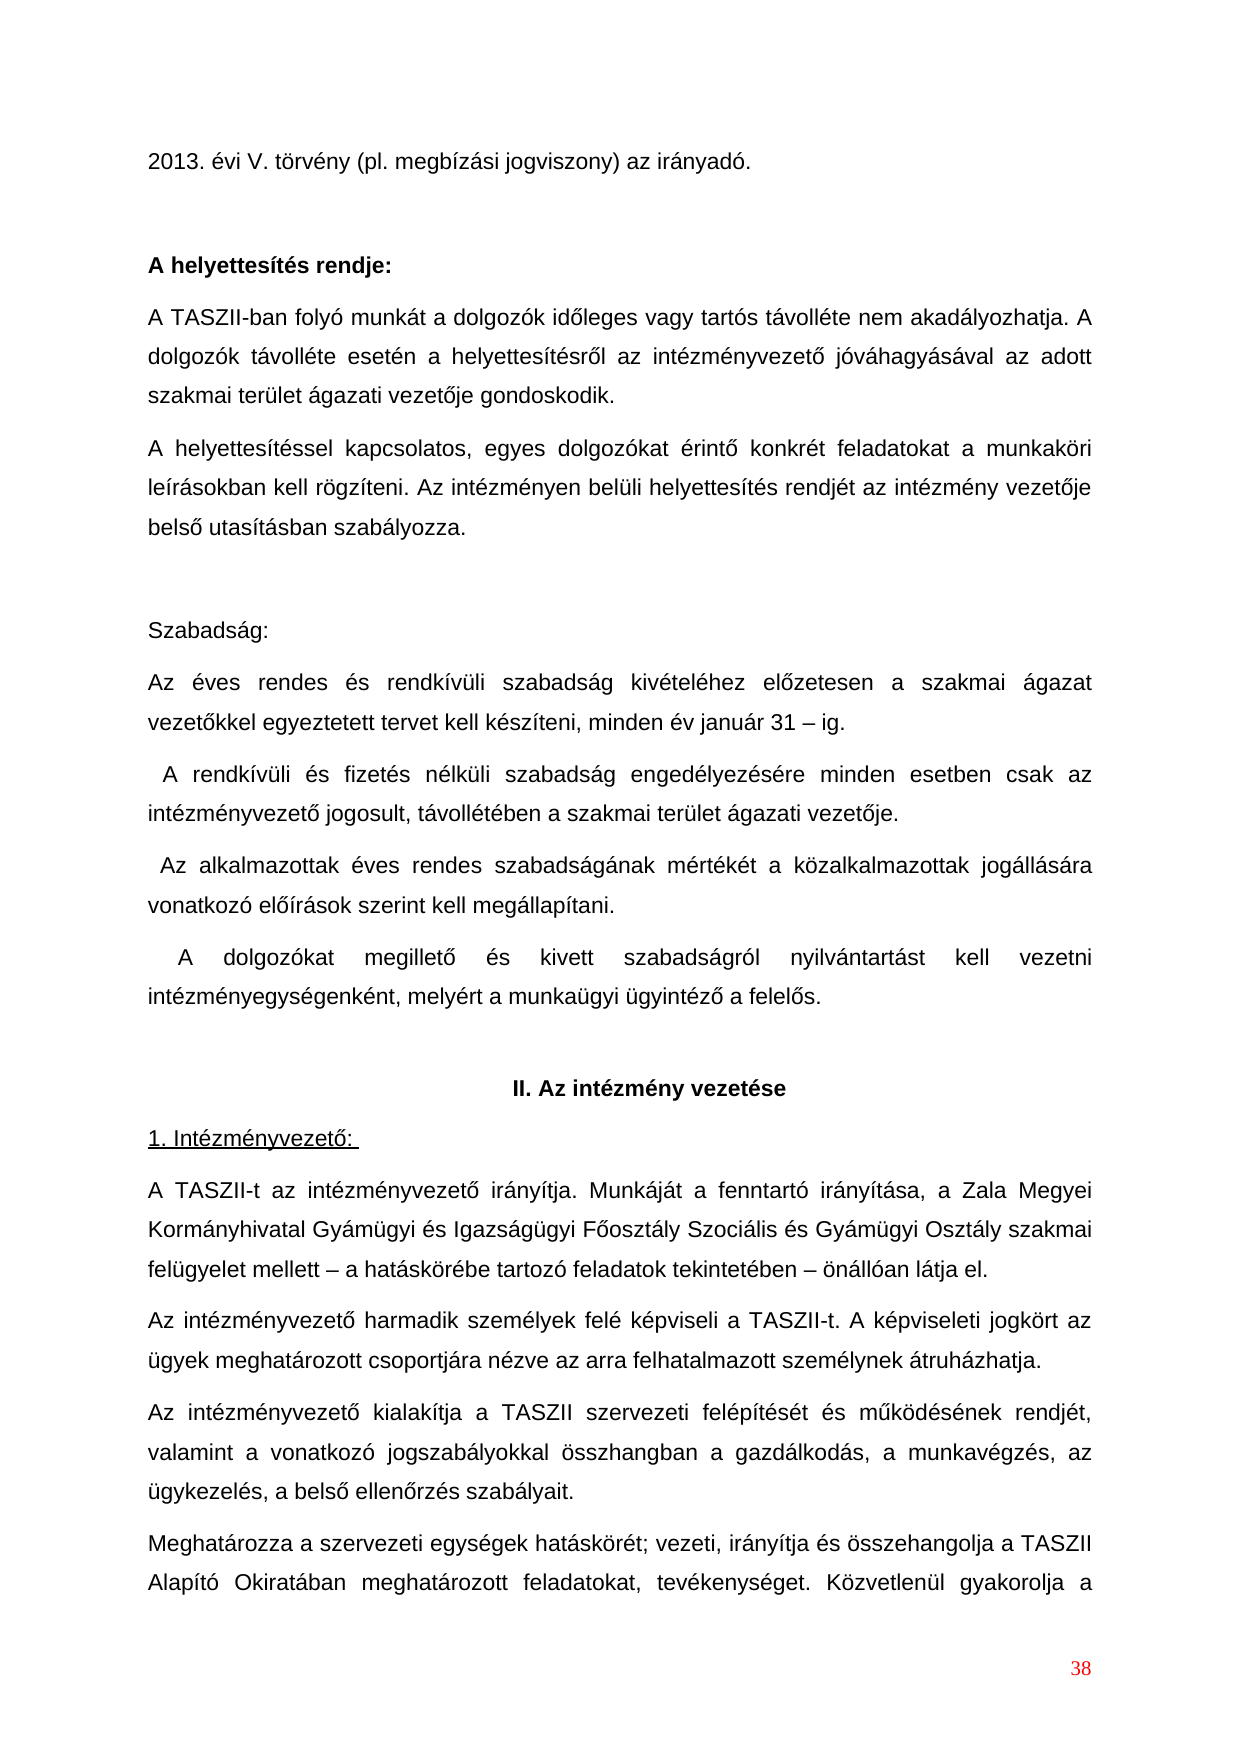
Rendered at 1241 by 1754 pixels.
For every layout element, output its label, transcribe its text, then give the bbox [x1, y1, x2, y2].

text Az alkalmazottak éves rendes szabadságának mértékét a közalkalmazottak jogállására vonatkozó előírások szerint kell megállapítani. [148, 852, 1093, 918]
text 1. Intézményvezető: [148, 1124, 1093, 1151]
text Szabadság: [148, 617, 1093, 644]
text A helyettesítéssel kapcsolatos, egyes dolgozókat érintő konkrét feladatokat a munkaköri leírásokban kell rögzíteni. Az intézményen belüli helyettesítés rendjét az intézmény vezetője belső utasításban szabályozza. [148, 434, 1093, 540]
text A TASZII-t az intézményvezető irányítja. Munkáját a fenntartó irányítása, a Zala Megyei Kormányhivatal Gyámügyi és Igazságügyi Főosztály Szociális és Gyámügyi Osztály szakmai felügyelet mellett – a hatáskörébe tartozó feladatok tekintetében – önállóan látja el. [148, 1177, 1093, 1282]
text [148, 1530, 1093, 1596]
text Az intézményvezető kialakítja a TASZII szervezeti felépítését és működésének rendjét, valamint a vonatkozó jogszabályokkal összhangban a gazdálkodás, a munkavégzés, az ügykezelés, a belső ellenőrzés szabályait. [148, 1399, 1093, 1504]
text A TASZII-ban folyó munkát a dolgozók időleges vagy tartós távolléte nem akadályozhatja. A dolgozók távolléte esetén a helyettesítésről az intézményvezető jóváhagyásával az adott szakmai terület ágazati vezetője gondoskodik. [148, 303, 1093, 409]
text A dolgozókat megillető és kivett szabadságról nyilvántartást kell vezetni intézményegységenként, melyért a munkaügyi ügyintéző a felelős. [148, 944, 1093, 1009]
text A rendkívüli és fizetés nélküli szabadság engedélyezésére minden esetben csak az intézményvezető jogosult, távollétében a szakmai terület ágazati vezetője. [148, 761, 1093, 827]
text Az éves rendes és rendkívüli szabadság kivételéhez előzetesen a szakmai ágazat vezetőkkel egyeztetett tervet kell készíteni, minden év január 31 – ig. [148, 669, 1093, 735]
text II. Az intézmény vezetése [148, 1075, 1093, 1101]
text A helyettesítés rendje: [148, 252, 1093, 278]
text Az intézményvezető harmadik személyek felé képviseli a TASZII-t. A képviseleti jogkört az ügyek meghatározott csoportjára nézve az arra felhatalmazott személynek átruházhatja. [148, 1307, 1093, 1373]
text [148, 148, 1093, 174]
